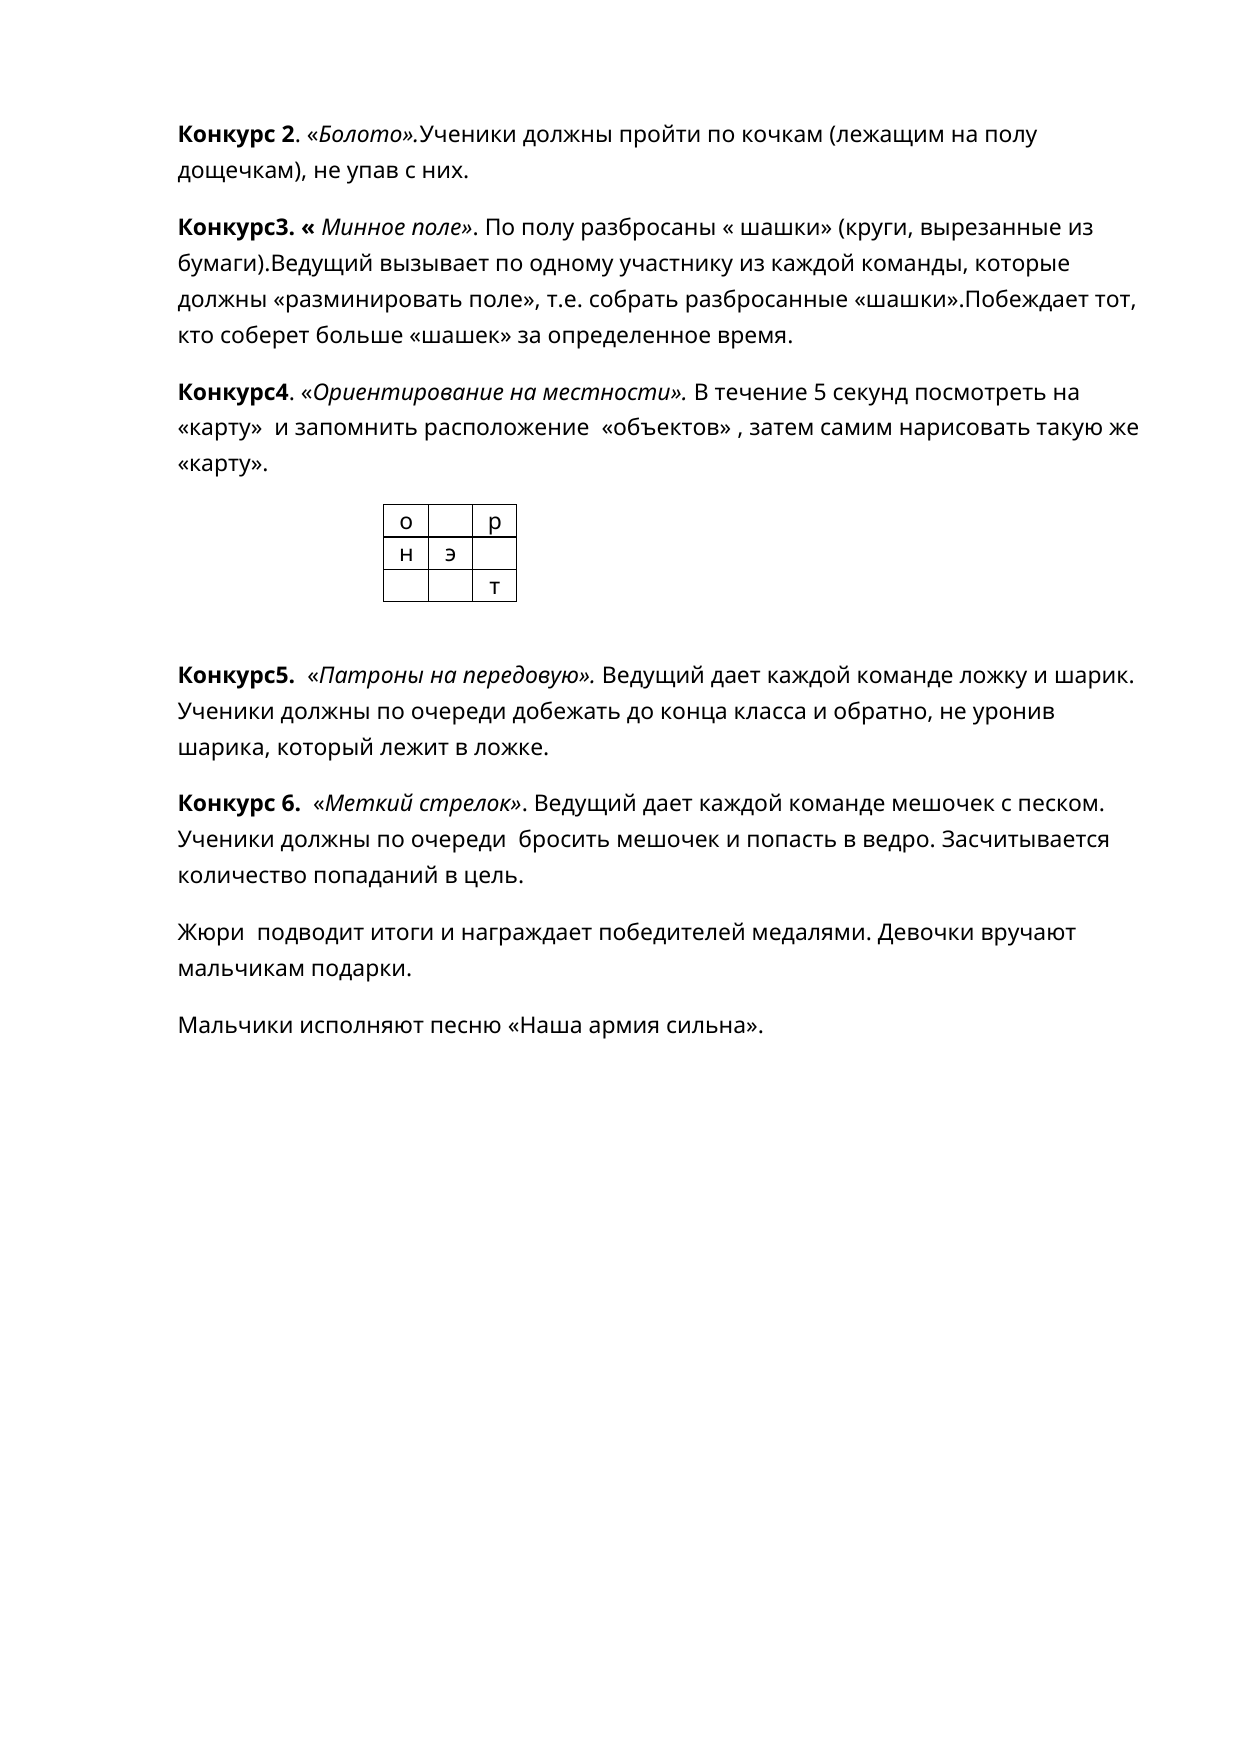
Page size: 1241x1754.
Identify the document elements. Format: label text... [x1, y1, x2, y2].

table_header [429, 505, 472, 536]
text Конкурс3. « Минное поле». По полу разбросаны « шашки» (круги, вырезанные из бумаги).Ведущий вызывает по одному участнику из каждой команды, которые должны «разминировать поле», т.е. собрать разбросанные «шашки».Побеждает тот, кто соберет больше «шашек» за определенное время. [177, 211, 1152, 350]
text Мальчики исполняют песню «Наша армия сильна». [177, 1009, 1152, 1040]
table_cell [429, 570, 472, 601]
text Конкурс 6. «Меткий стрелок». Ведущий дает каждой команде мешочек с песком. Ученики должны по очереди бросить мешочек и попасть в ведро. Засчитывается количество попаданий в цель. [177, 787, 1152, 891]
table_cell н [384, 538, 428, 569]
table_cell [473, 538, 516, 569]
text Жюри подводит итоги и награждает победителей медалями. Девочки вручают мальчикам подарки. [177, 916, 1152, 983]
table_header о [384, 505, 428, 536]
table_cell э [429, 538, 472, 569]
text Конкурс5. «Патроны на передовую». Ведущий дает каждой команде ложку и шарик. Ученики должны по очереди добежать до конца класса и обратно, не уронив шарика, который лежит в ложке. [177, 659, 1152, 762]
table_cell т [473, 570, 516, 601]
text Конкурс4. «Ориентирование на местности». В течение 5 секунд посмотреть на «карту» и запомнить расположение «объектов» , затем самим нарисовать такую же «карту». [177, 375, 1152, 478]
table_cell [384, 570, 428, 601]
table_header р [473, 505, 516, 536]
text Конкурс 2. «Болото».Ученики должны пройти по кочкам (лежащим на полу дощечкам), не упав с них. [177, 118, 1152, 185]
